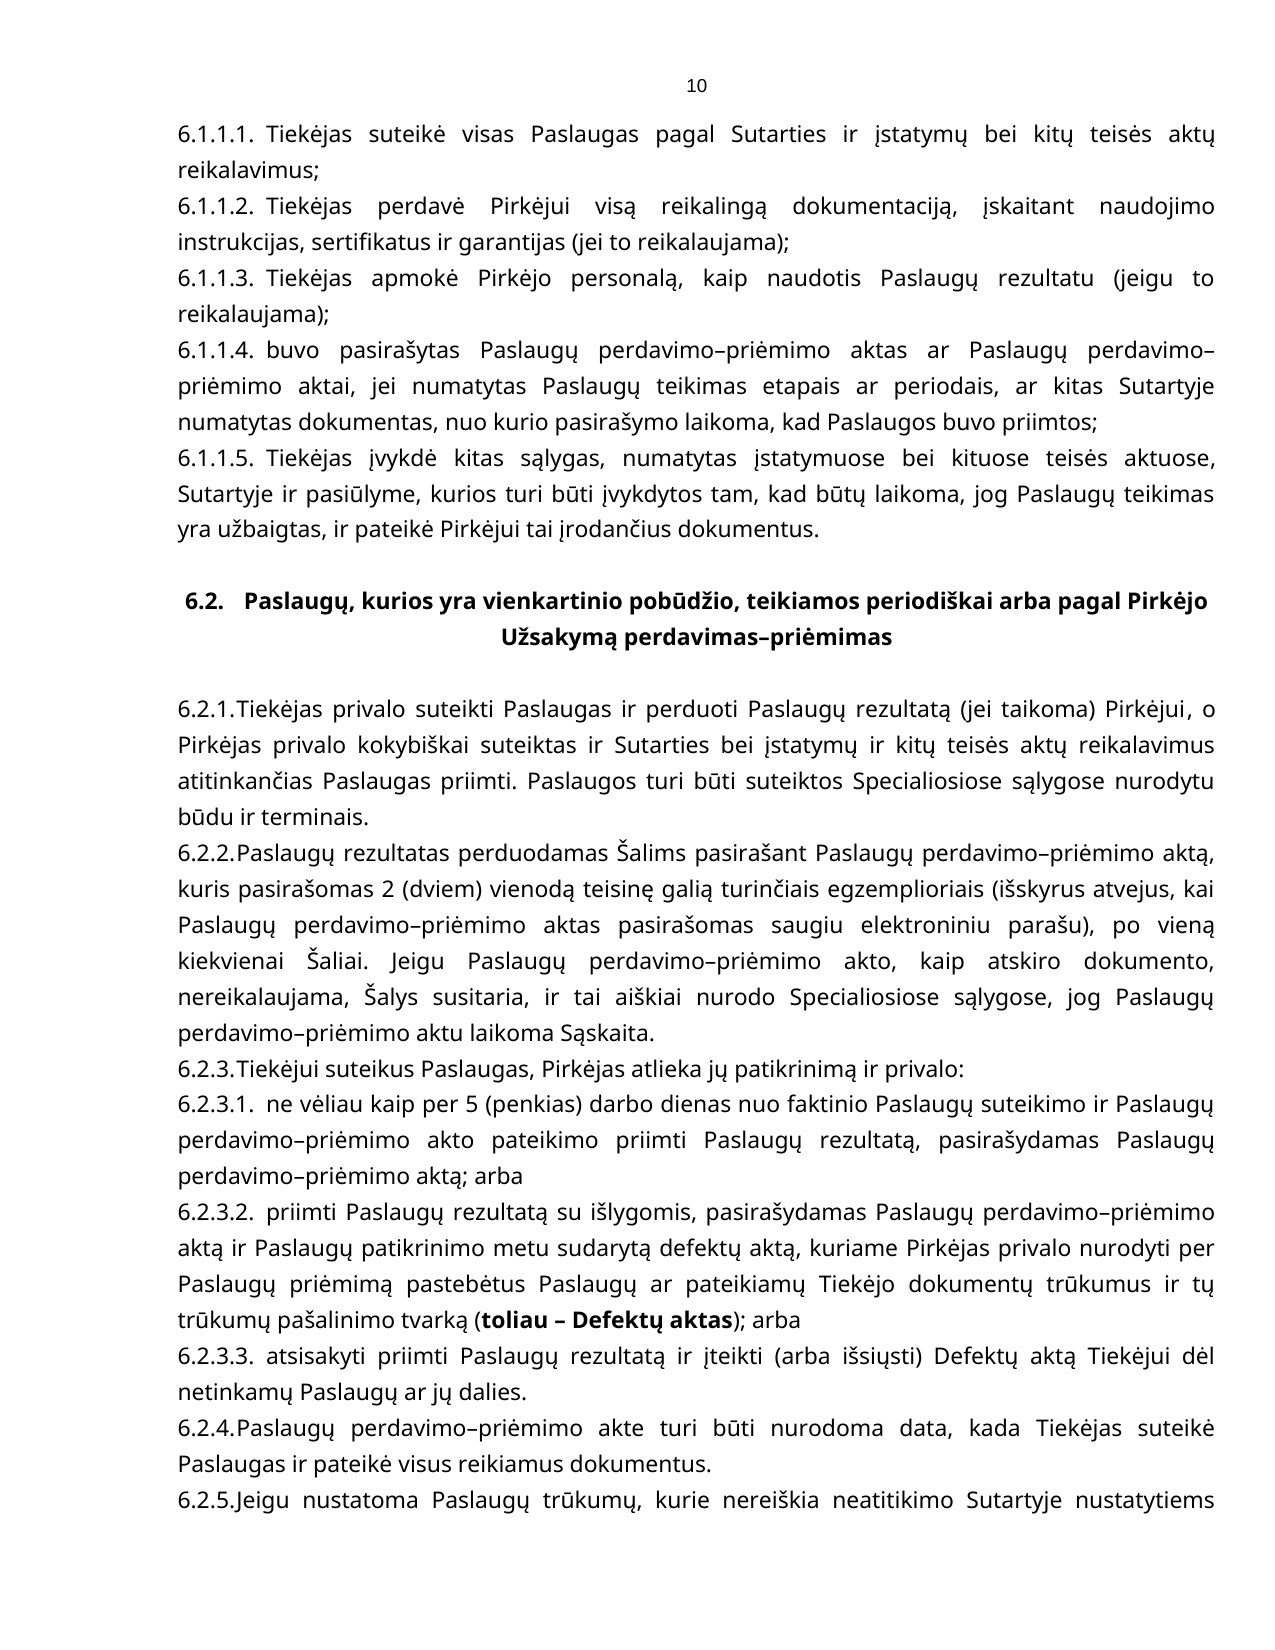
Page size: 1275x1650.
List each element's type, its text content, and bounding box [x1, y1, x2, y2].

text 6.2.1. Tiekėjas privalo suteikti Paslaugas ir perduoti Paslaugų rezultatą (jei taikoma) Pirkėjui, o Pirkėjas privalo kokybiškai suteiktas ir Sutarties bei įstatymų ir kitų teisės aktų reikalavimus atitinkančias Paslaugas priimti. Paslaugos turi būti suteiktos Specialiosiose sąlygose nurodytu būdu ir terminais. [177, 693, 1216, 832]
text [177, 1484, 1216, 1515]
text 6.2.3. Tiekėjui suteikus Paslaugas, Pirkėjas atlieka jų patikrinimą ir privalo: [177, 1052, 1216, 1084]
text 6.1.1.5. Tiekėjas įvykdė kitas sąlygas, numatytas įstatymuose bei kituose teisės aktuose, Sutartyje ir pasiūlyme, kurios turi būti įvykdytos tam, kad būtų laikoma, jog Paslaugų teikimas yra užbaigtas, ir pateikė Pirkėjui tai įrodančius dokumentus. [177, 442, 1216, 545]
text 6.1.1.3. Tiekėjas apmokė Pirkėjo personalą, kaip naudotis Paslaugų rezultatu (jeigu to reikalaujama); [177, 262, 1216, 329]
text 6.2. Paslaugų, kurios yra vienkartinio pobūdžio, teikiamos periodiškai arba pagal Pirkėjo Užsakymą perdavimas–priėmimas [177, 585, 1216, 652]
text 6.2.4. Paslaugų perdavimo–priėmimo akte turi būti nurodoma data, kada Tiekėjas suteikė Paslaugas ir pateikė visus reikiamus dokumentus. [177, 1412, 1216, 1479]
text 6.2.3.2. priimti Paslaugų rezultatą su išlygomis, pasirašydamas Paslaugų perdavimo–priėmimo aktą ir Paslaugų patikrinimo metu sudarytą defektų aktą, kuriame Pirkėjas privalo nurodyti per Paslaugų priėmimą pastebėtus Paslaugų ar pateikiamų Tiekėjo dokumentų trūkumus ir tų trūkumų pašalinimo tvarką (toliau – Defektų aktas); arba [177, 1196, 1216, 1335]
text 6.2.3.3. atsisakyti priimti Paslaugų rezultatą ir įteikti (arba išsiųsti) Defektų aktą Tiekėjui dėl netinkamų Paslaugų ar jų dalies. [177, 1340, 1216, 1407]
text 6.1.1.1. Tiekėjas suteikė visas Paslaugas pagal Sutarties ir įstatymų bei kitų teisės aktų reikalavimus; [177, 118, 1216, 185]
text 6.1.1.2. Tiekėjas perdavė Pirkėjui visą reikalingą dokumentaciją, įskaitant naudojimo instrukcijas, sertifikatus ir garantijas (jei to reikalaujama); [177, 190, 1216, 257]
text 6.1.1.4. buvo pasirašytas Paslaugų perdavimo–priėmimo aktas ar Paslaugų perdavimo–priėmimo aktai, jei numatytas Paslaugų teikimas etapais ar periodais, ar kitas Sutartyje numatytas dokumentas, nuo kurio pasirašymo laikoma, kad Paslaugos buvo priimtos; [177, 334, 1216, 437]
text 6.2.2. Paslaugų rezultatas perduodamas Šalims pasirašant Paslaugų perdavimo–priėmimo aktą, kuris pasirašomas 2 (dviem) vienodą teisinę galią turinčiais egzemplioriais (išskyrus atvejus, kai Paslaugų perdavimo–priėmimo aktas pasirašomas saugiu elektroniniu parašu), po vieną kiekvienai Šaliai. Jeigu Paslaugų perdavimo–priėmimo akto, kaip atskiro dokumento, nereikalaujama, Šalys susitaria, ir tai aiškiai nurodo Specialiosiose sąlygose, jog Paslaugų perdavimo–priėmimo aktu laikoma Sąskaita. [177, 837, 1216, 1048]
text 6.2.3.1. ne vėliau kaip per 5 (penkias) darbo dienas nuo faktinio Paslaugų suteikimo ir Paslaugų perdavimo–priėmimo akto pateikimo priimti Paslaugų rezultatą, pasirašydamas Paslaugų perdavimo–priėmimo aktą; arba [177, 1088, 1216, 1192]
